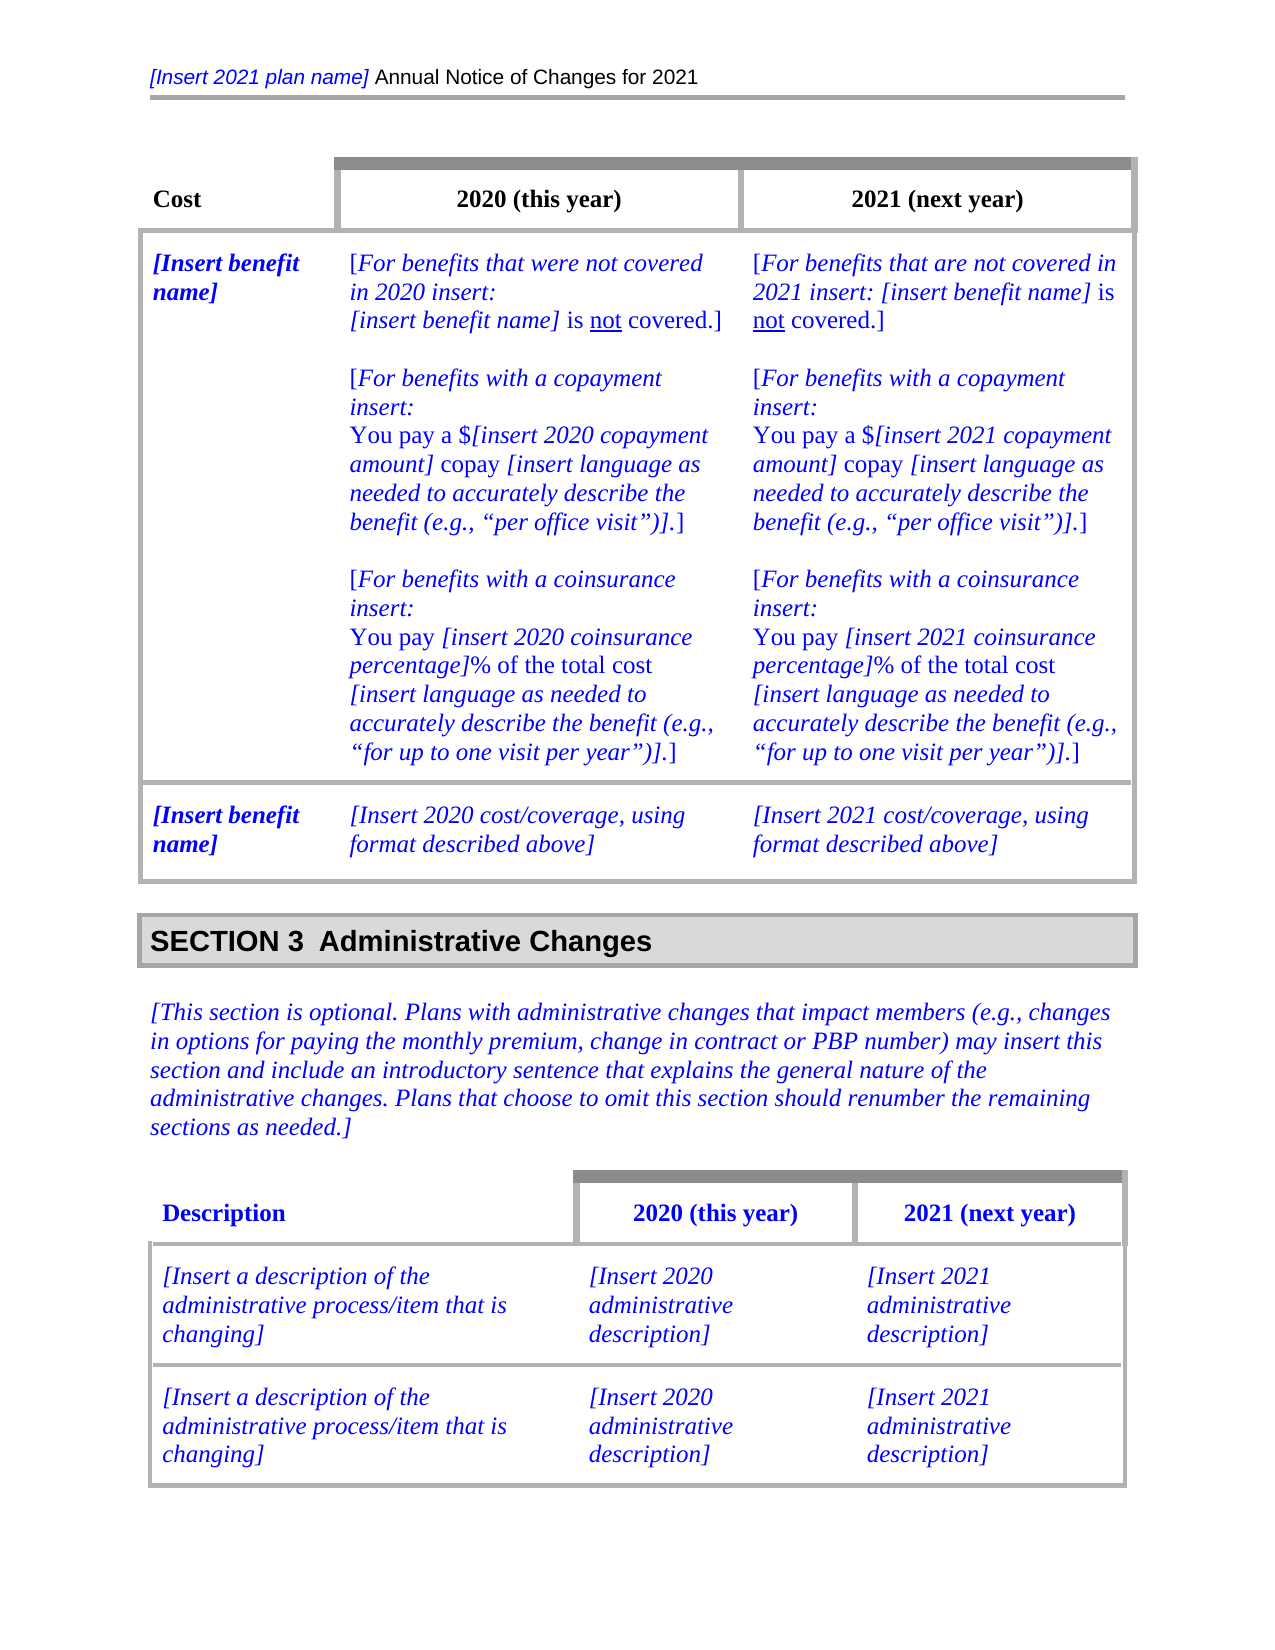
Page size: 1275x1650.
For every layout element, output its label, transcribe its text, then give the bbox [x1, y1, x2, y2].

table_cell [Insert benefit name] [143, 233, 337, 780]
table_cell [Insert 2021 administrative description] [855, 1363, 1123, 1483]
table_cell [Insert 2021 administrative description] [855, 1241, 1123, 1362]
table_header 2020 (this year) [580, 1183, 852, 1241]
table_cell [Insert 2020 administrative description] [576, 1367, 855, 1483]
text [This section is optional. Plans with administrative changes that impact members (e.g., changes in options for paying the monthly premium, change in contract or PBP number) may insert this section and include an introductory sentence that explains the general nature of the administrative changes. Plans that choose to omit this section should renumber the remaining sections as needed.] [150, 997, 1125, 1141]
table_cell [For benefits that are not covered in 2021 insert: [insert benefit name] is not covered.] [For benefits with a copayment insert: You pay a $[insert 2021 copayment amount] copay [insert language as needed to accurately describe the benefit (e.g., “per office visit”)].] [For benefits with a coinsurance insert: You pay [insert 2021 coinsurance percentage]% of the total cost [insert language as needed to accurately describe the benefit (e.g., “for up to one visit per year”)].] [741, 233, 1132, 780]
table_cell [Insert a description of the administrative process/item that is changing] [152, 1364, 576, 1483]
table_cell [Insert a description of the administrative process/item that is changing] [152, 1243, 576, 1362]
table_header Description [150, 1170, 573, 1241]
table_cell [Insert 2020 administrative description] [576, 1246, 855, 1362]
subtitle SECTION 3 Administrative Changes [142, 917, 1133, 963]
table_cell [For benefits that were not covered in 2020 insert: [insert benefit name] is not covered.] [For benefits with a copayment insert: You pay a $[insert 2020 copayment amount] copay [insert language as needed to accurately describe the benefit (e.g., “per office visit”)].] [For benefits with a coinsurance insert: You pay [insert 2020 coinsurance percentage]% of the total cost [insert language as needed to accurately describe the benefit (e.g., “for up to one visit per year”)].] [338, 233, 741, 780]
table_header 2020 (this year) [341, 170, 738, 228]
table_header 2021 (next year) [744, 170, 1131, 228]
table_cell [Insert benefit name] [143, 785, 337, 879]
table_cell [Insert 2020 cost/coverage, using format described above] [338, 785, 741, 879]
table_header Cost [141, 157, 334, 228]
table_cell [Insert 2021 cost/coverage, using format described above] [741, 780, 1132, 879]
table_header 2021 (next year) [858, 1183, 1122, 1241]
